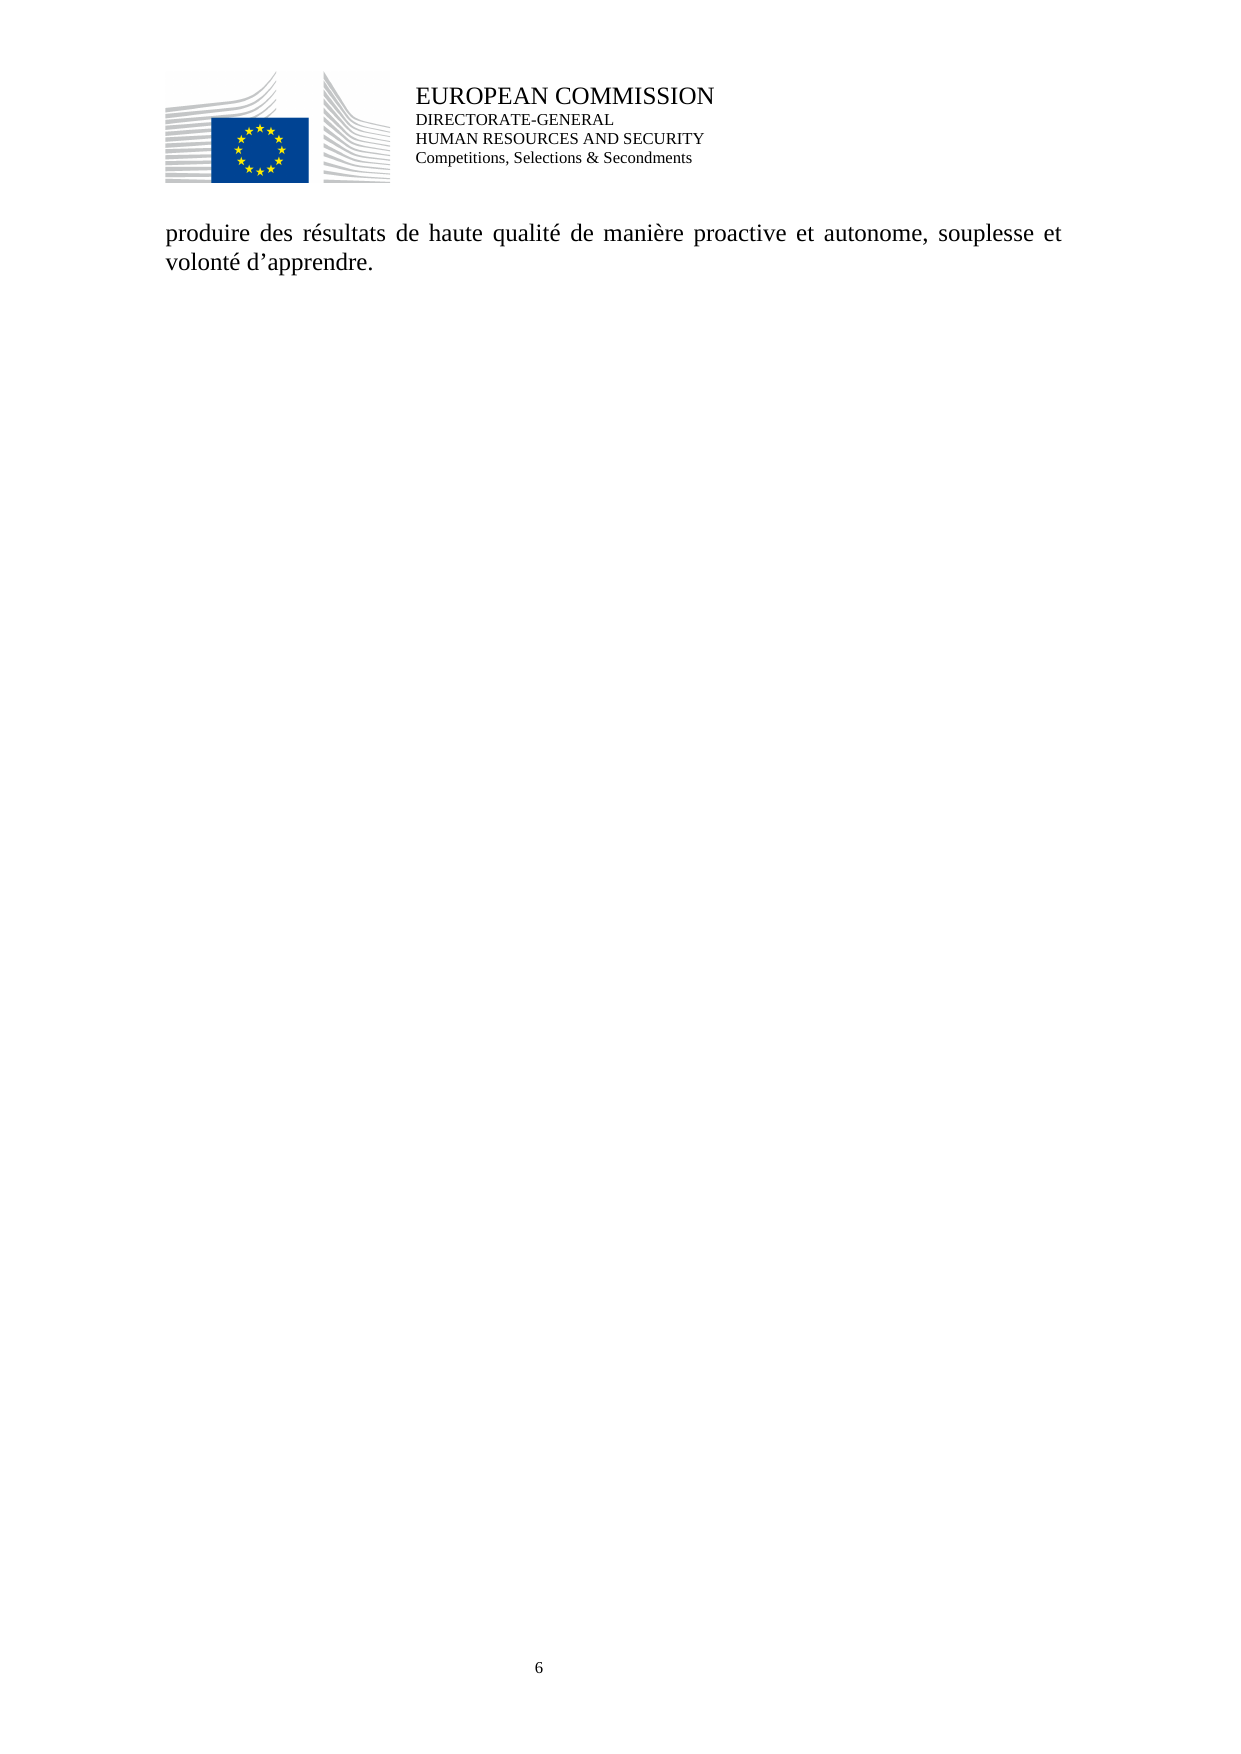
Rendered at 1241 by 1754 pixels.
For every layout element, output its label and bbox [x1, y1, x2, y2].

text [165, 134, 1063, 276]
picture [165, 71, 391, 183]
